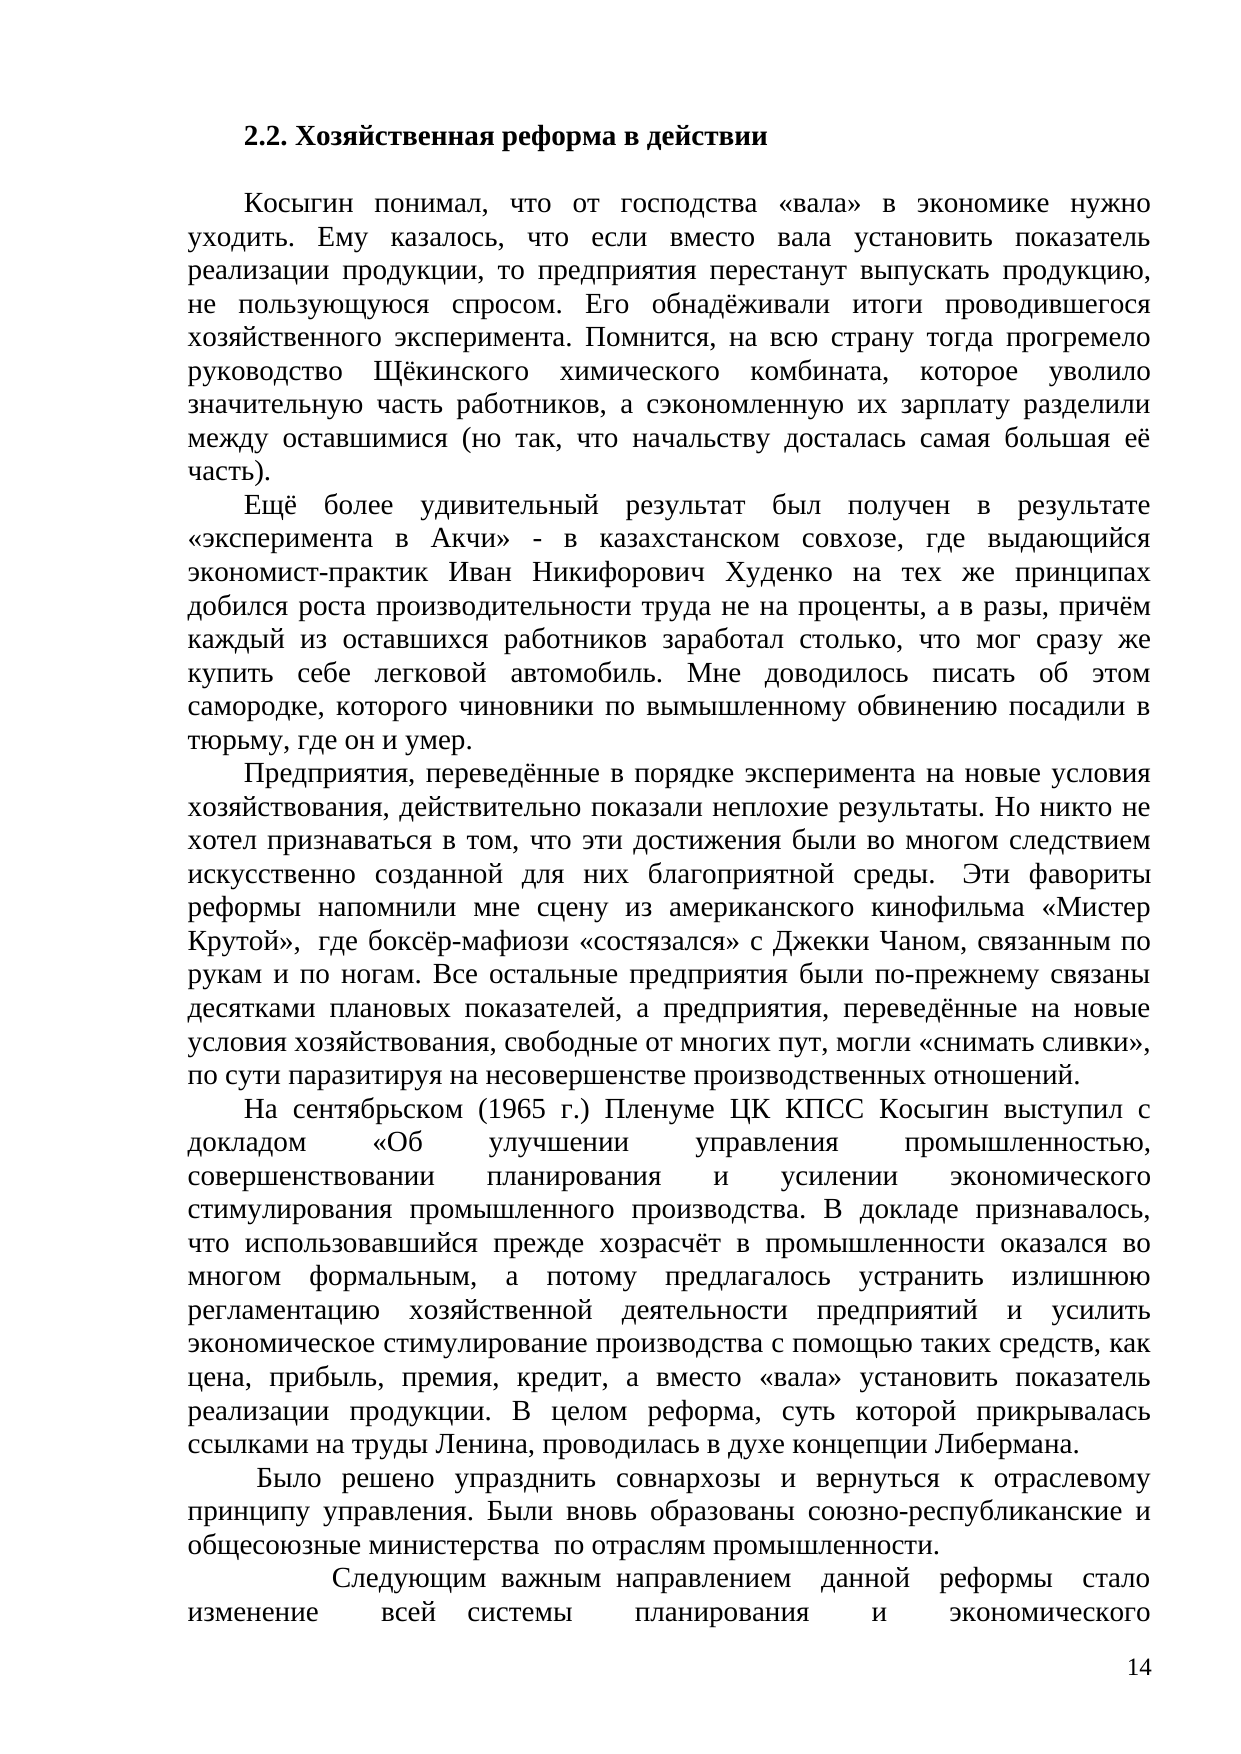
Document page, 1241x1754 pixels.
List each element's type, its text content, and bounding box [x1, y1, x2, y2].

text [187, 1560, 1152, 1627]
text Косыгин понимал, что от господства «вала» в экономике нужно уходить. Ему казалось, что если вместо вала установить показатель реализации продукции, то предприятия перестанут выпускать продукцию, не пользующуюся спросом. Его обнадёживали итоги проводившегося хозяйственного эксперимента. Помнится, на всю страну тогда прогремело руководство Щёкинского химического комбината, которое уволило значительную часть работников, а сэкономленную их зарплату разделили между оставшимися (но так, что начальству досталась самая большая её часть). [187, 185, 1152, 487]
text Предприятия, переведённые в порядке эксперимента на новые условия хозяйствования, действительно показали неплохие результаты. Но никто не хотел признаваться в том, что эти достижения были во многом следствием искусственно созданной для них благоприятной среды. Эти фавориты реформы напомнили мне сцену из американского кинофильма «Мистер Крутой», где боксёр-мафиози «состязался» с Джекки Чаном, связанным по рукам и по ногам. Все остальные предприятия были по-прежнему связаны десятками плановых показателей, а предприятия, переведённые на новые условия хозяйствования, свободные от многих пут, могли «снимать сливки», по сути паразитируя на несовершенстве производственных отношений. [187, 755, 1152, 1091]
text Было решено упразднить совнархозы и вернуться к отраслевому принципу управления. Были вновь образованы союзно-республиканские и общесоюзные министерства по отраслям промышленности. [187, 1460, 1152, 1560]
text Ещё более удивительный результат был получен в результате «эксперимента в Акчи» - в казахстанском совхозе, где выдающийся экономист-практик Иван Никифорович Худенко на тех же принципах добился роста производительности труда не на проценты, а в разы, причём каждый из оставшихся работников заработал столько, что мог сразу же купить себе легковой автомобиль. Мне доводилось писать об этом самородке, которого чиновники по вымышленному обвинению посадили в тюрьму, где он и умер. [187, 487, 1152, 755]
text На сентябрьском (.) Пленуме ЦК КПСС Косыгин выступил с докладом «Об улучшении управления промышленностью, совершенствовании планирования и усилении экономического стимулирования промышленного производства. В докладе признавалось, что использовавшийся прежде хозрасчёт в промышленности оказался во многом формальным, а потому предлагалось устранить излишнюю регламентацию хозяйственной деятельности предприятий и усилить экономическое стимулирование производства с помощью таких средств, как цена, прибыль, премия, кредит, а вместо «вала» установить показатель реализации продукции. В целом реформа, суть которой прикрывалась ссылками на труды Ленина, проводилась в духе концепции Либермана. [187, 1091, 1152, 1460]
text 2.2. Хозяйственная реформа в действии [187, 118, 1152, 152]
